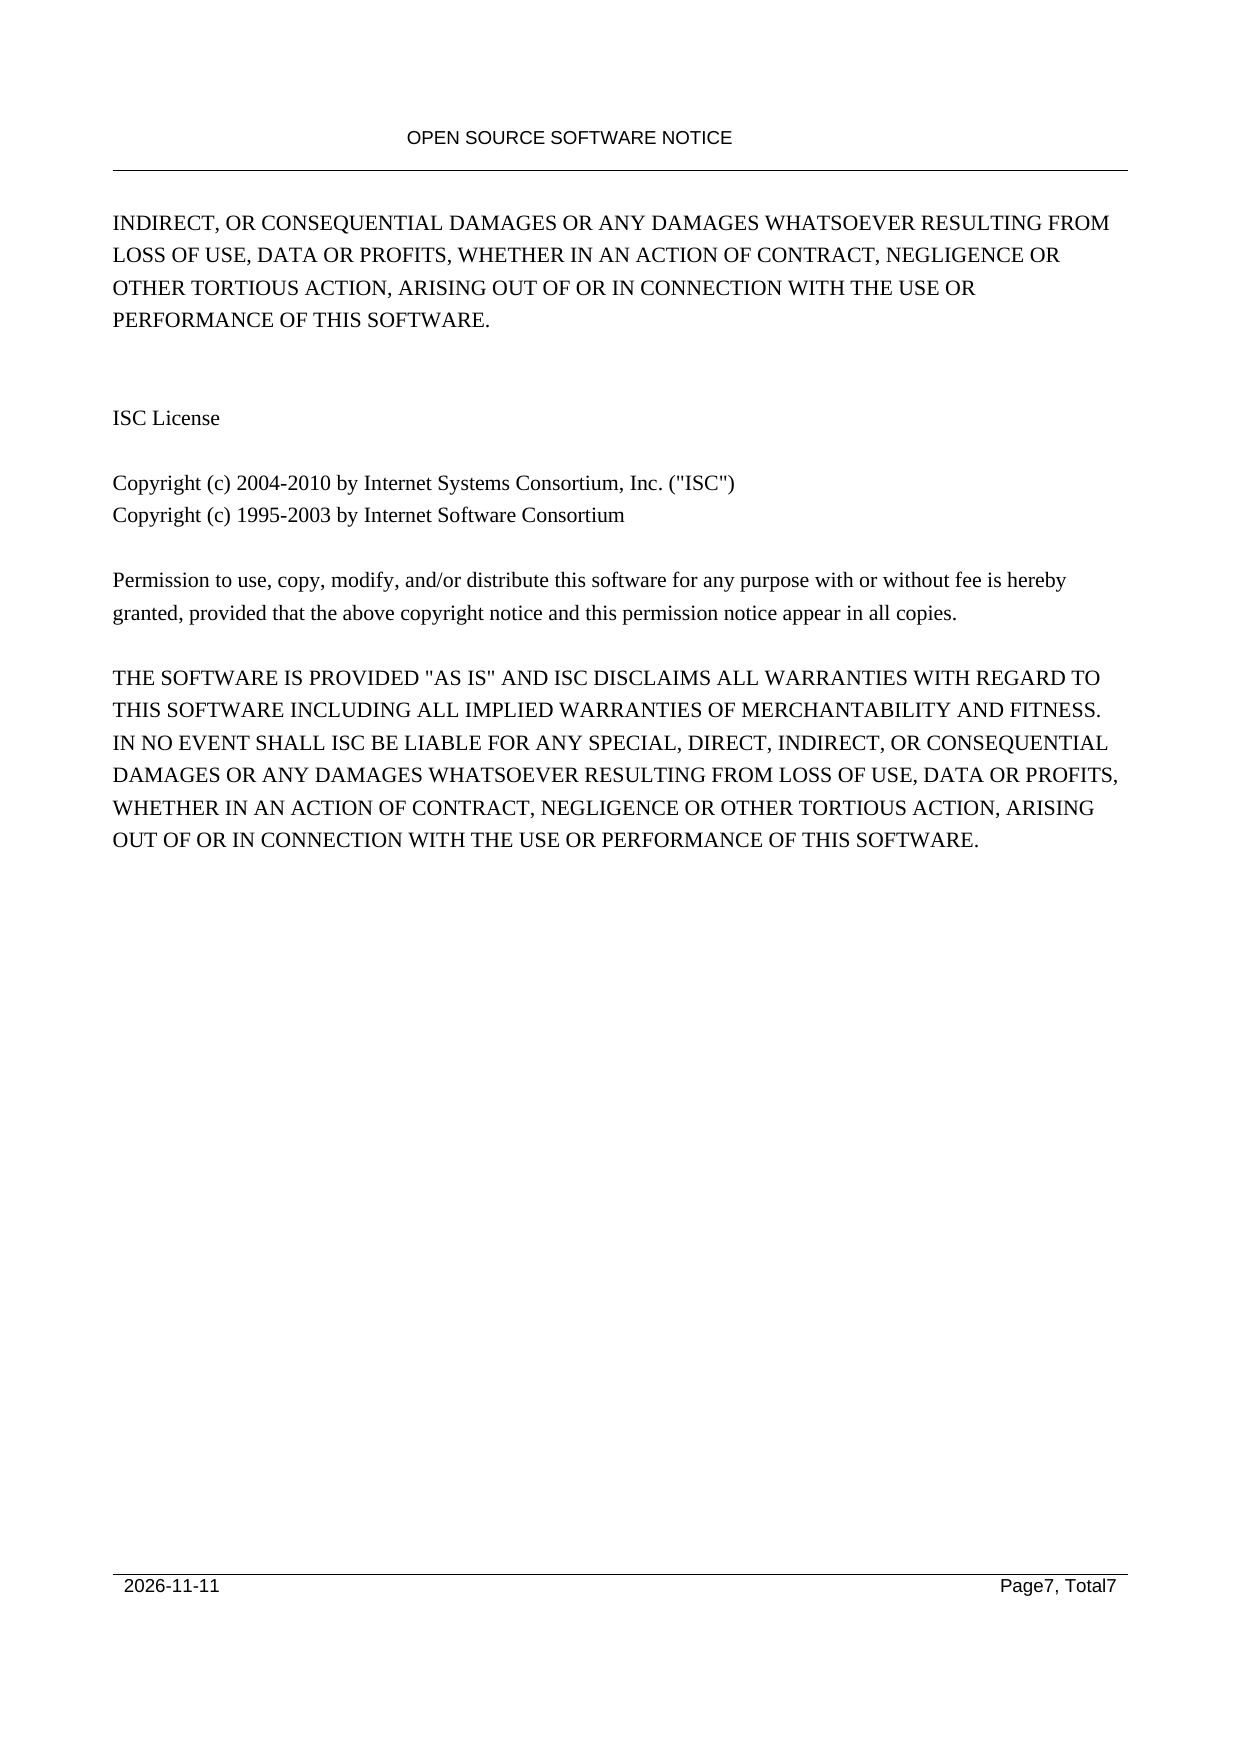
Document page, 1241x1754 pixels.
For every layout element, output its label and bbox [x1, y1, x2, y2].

text [112, 206, 1128, 856]
